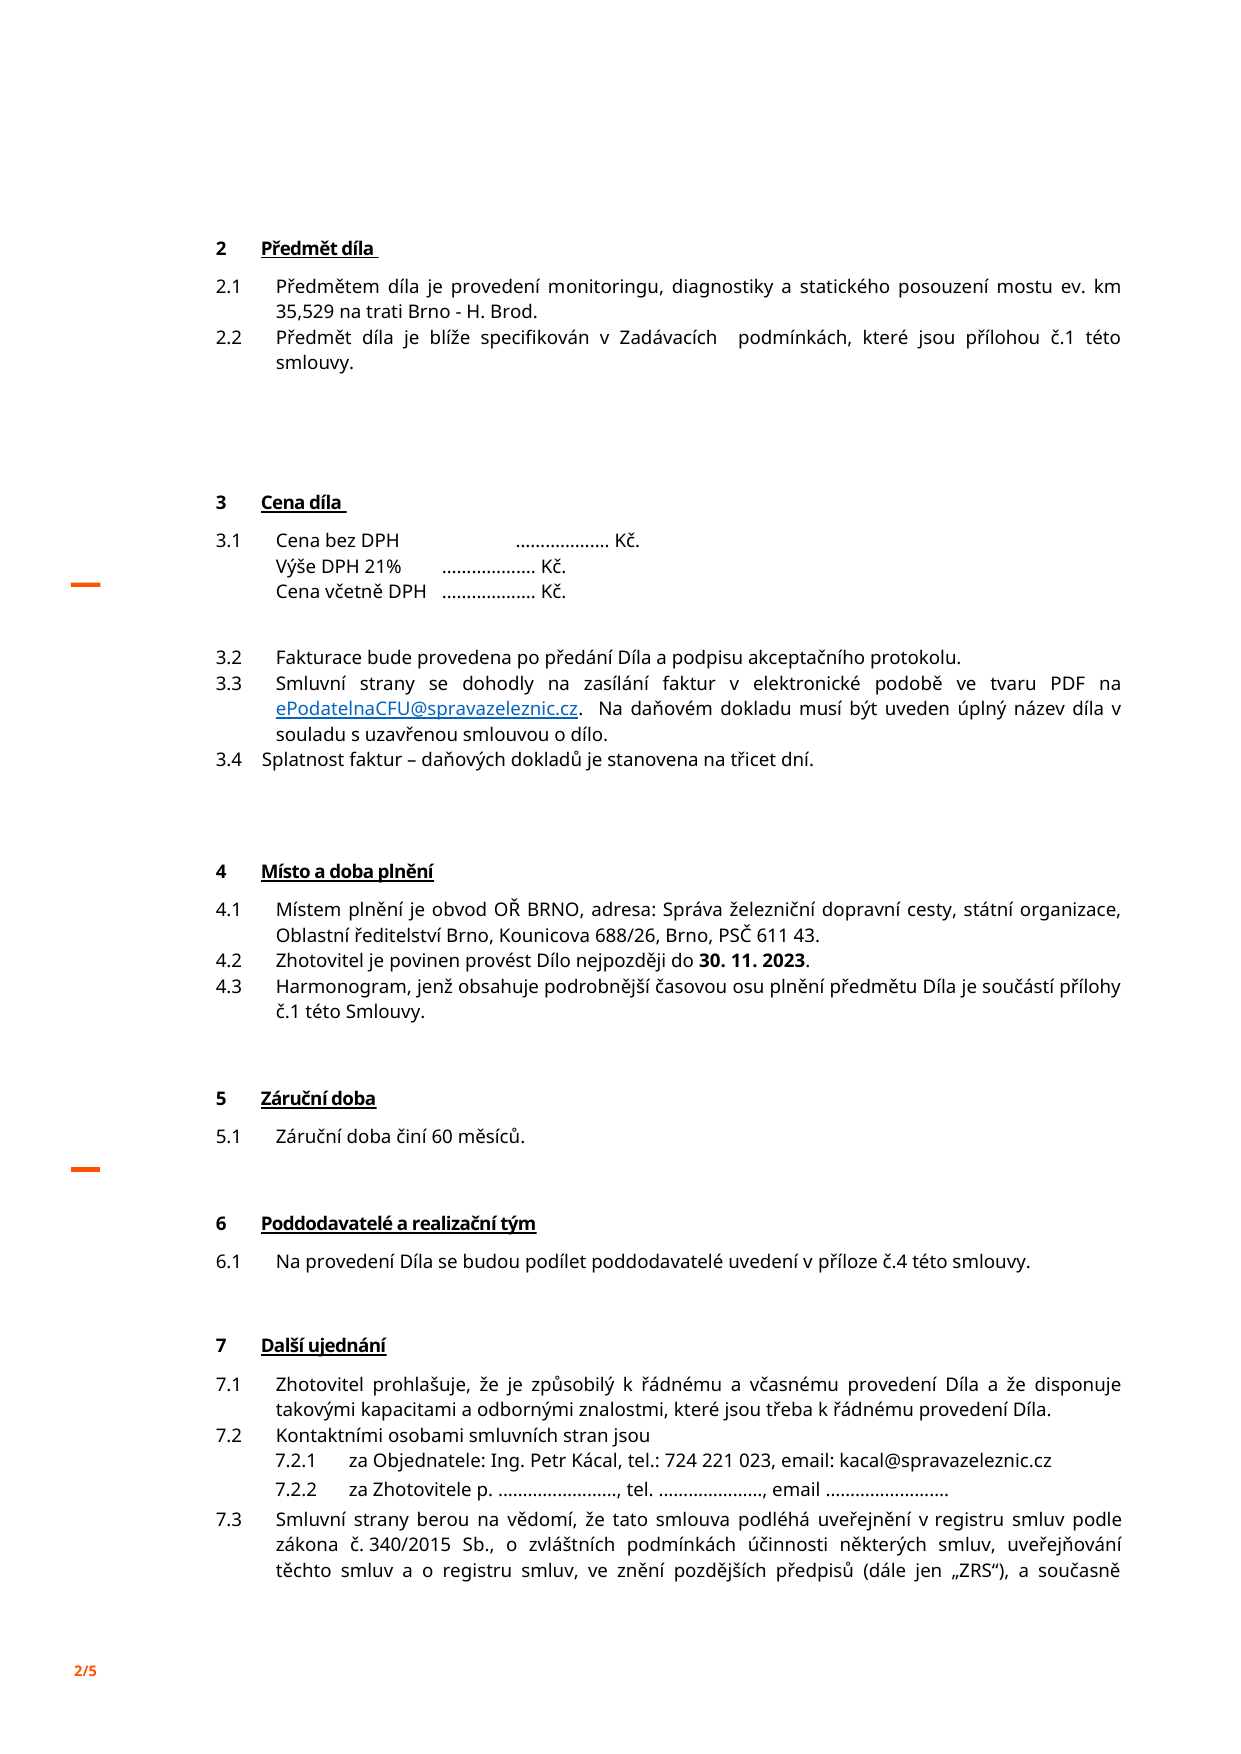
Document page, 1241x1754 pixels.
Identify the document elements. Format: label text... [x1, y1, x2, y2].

subtitle Cena včetně DPH ………………. Kč. [276, 578, 1122, 604]
subtitle Fakturace bude provedena po předání Díla a podpisu akceptačního protokolu. [216, 644, 1122, 670]
subtitle za Zhotovitele p. ……………………, tel. …………………, email ……………………. [275, 1477, 1122, 1502]
text 3.4 Splatnost faktur – daňových dokladů je stanovena na třicet dní. [216, 747, 1122, 772]
subtitle Na provedení Díla se budou podílet poddodavatelé uvedení v příloze č.4 této smlouvy. [216, 1248, 1122, 1274]
subtitle za Objednatele: Ing. Petr Kácal, tel.: 724 221 023, email: kacal@spravazeleznic.cz [275, 1447, 1146, 1473]
subtitle Místem plnění je obvod OŘ BRNO, adresa: Správa železniční dopravní cesty, státní organizace, Oblastní ředitelství Brno, Kounicova 688/26, Brno, PSČ 611 43. [216, 897, 1122, 948]
subtitle Další ujednání [216, 1333, 1122, 1358]
subtitle Poddodavatelé a realizační tým [216, 1210, 1122, 1236]
subtitle Předmětem díla je provedení monitoringu, diagnostiky a statického posouzení mostu ev. km 35,529 na trati Brno - H. Brod. [216, 273, 1122, 324]
subtitle Zhotovitel je povinen provést Dílo nejpozději do 30. 11. 2023. [216, 948, 1122, 973]
subtitle Výše DPH 21% ………………. Kč. [276, 553, 1122, 578]
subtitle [216, 1506, 1122, 1582]
subtitle Cena díla [216, 489, 1122, 515]
subtitle Smluvní strany se dohodly na zasílání faktur v elektronické podobě ve tvaru PDF na ePodatelnaCFU@spravazeleznic.cz. Na daňovém dokladu musí být uveden úplný název díla v souladu s uzavřenou smlouvou o dílo. [216, 670, 1122, 747]
subtitle Záruční doba [216, 1086, 1122, 1111]
subtitle Předmět díla je blíže specifikován v Zadávacích podmínkách, které jsou přílohou č.1 této smlouvy. [216, 324, 1122, 375]
subtitle Zhotovitel prohlašuje, že je způsobilý k řádnému a včasnému provedení Díla a že disponuje takovými kapacitami a odbornými znalostmi, které jsou třeba k řádnému provedení Díla. [216, 1371, 1122, 1422]
subtitle Předmět díla [216, 235, 1122, 261]
subtitle Kontaktními osobami smluvních stran jsou [216, 1422, 1122, 1447]
subtitle Harmonogram, jenž obsahuje podrobnější časovou osu plnění předmětu Díla je součástí přílohy č.1 této Smlouvy. [216, 973, 1122, 1024]
subtitle Místo a doba plnění [216, 858, 1122, 884]
subtitle Záruční doba činí 60 měsíců. [216, 1123, 1122, 1149]
subtitle Cena bez DPH ………………. Kč. [216, 527, 1122, 553]
